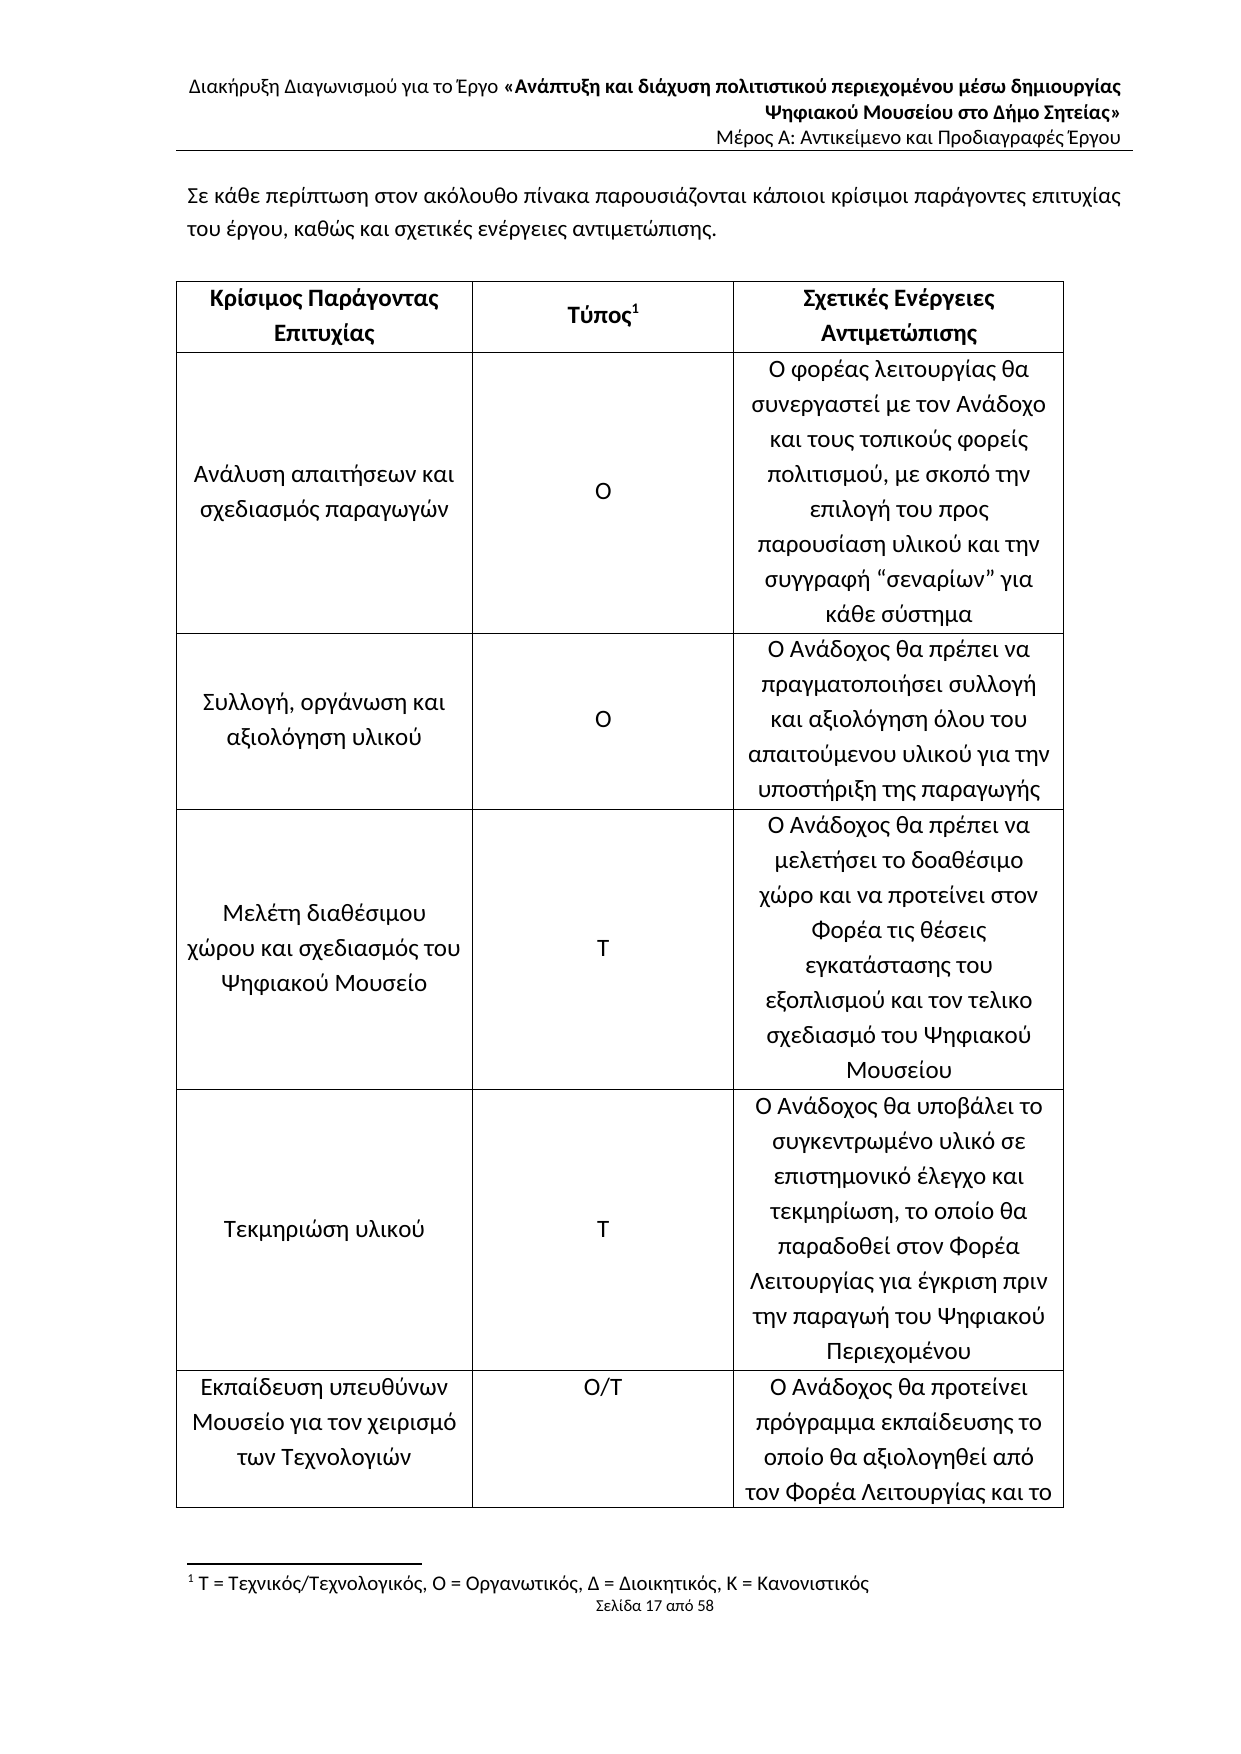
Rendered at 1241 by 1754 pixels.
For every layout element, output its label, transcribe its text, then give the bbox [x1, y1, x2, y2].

text Σε κάθε περίπτωση στον ακόλουθο πίνακα παρουσιάζονται κάποιοι κρίσιμοι παράγοντες επιτυχίας του έργου, καθώς και σχετικές ενέργειες αντιμετώπισης. [187, 182, 1122, 242]
table_cell Μελέτη διαθέσιμου χώρου και σχεδιασμός του Ψηφιακού Μουσείο [177, 810, 472, 1089]
table_header Τύπος [473, 282, 733, 352]
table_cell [177, 1371, 472, 1507]
table_cell Ο φορέας λειτουργίας θα συνεργαστεί με τον Ανάδοχο και τους τοπικούς φορείς πολιτισμού, με σκοπό την επιλογή του προς παρουσίαση υλικού και την συγγραφή “σεναρίων” για κάθε σύστημα [734, 353, 1063, 633]
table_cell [734, 1371, 1063, 1507]
table_cell Συλλογή, οργάνωση και αξιολόγηση υλικού [177, 634, 472, 808]
table_cell Τ [473, 810, 733, 1089]
table_cell Τ [473, 1090, 733, 1370]
table_header Κρίσιμος Παράγοντας Επιτυχίας [177, 282, 472, 352]
table_cell Ο Ανάδοχος θα πρέπει να μελετήσει το δοαθέσιμο χώρο και να προτείνει στον Φορέα τις θέσεις εγκατάστασης του εξοπλισμού και τον τελικο σχεδιασμό του Ψηφιακού Μουσείου [734, 810, 1063, 1089]
table_cell Ο [473, 353, 733, 633]
table_cell Ο Ανάδοχος θα πρέπει να πραγματοποιήσει συλλογή και αξιολόγηση όλου του απαιτούμενου υλικού για την υποστήριξη της παραγωγής [734, 634, 1063, 808]
table_cell Ο Ανάδοχος θα υποβάλει το συγκεντρωμένο υλικό σε επιστημονικό έλεγχο και τεκμηρίωση, το οποίο θα παραδοθεί στον Φορέα Λειτουργίας για έγκριση πριν την παραγωή του Ψηφιακού Περιεχομένου [734, 1090, 1063, 1370]
table_cell Τεκμηριώση υλικού [177, 1090, 472, 1370]
table_cell Ανάλυση απαιτήσεων και σχεδιασμός παραγωγών [177, 353, 472, 633]
table_cell Ο/Τ [473, 1371, 733, 1507]
table_cell Ο [473, 634, 733, 808]
table_header Σχετικές Ενέργειες Αντιμετώπισης [734, 282, 1063, 352]
